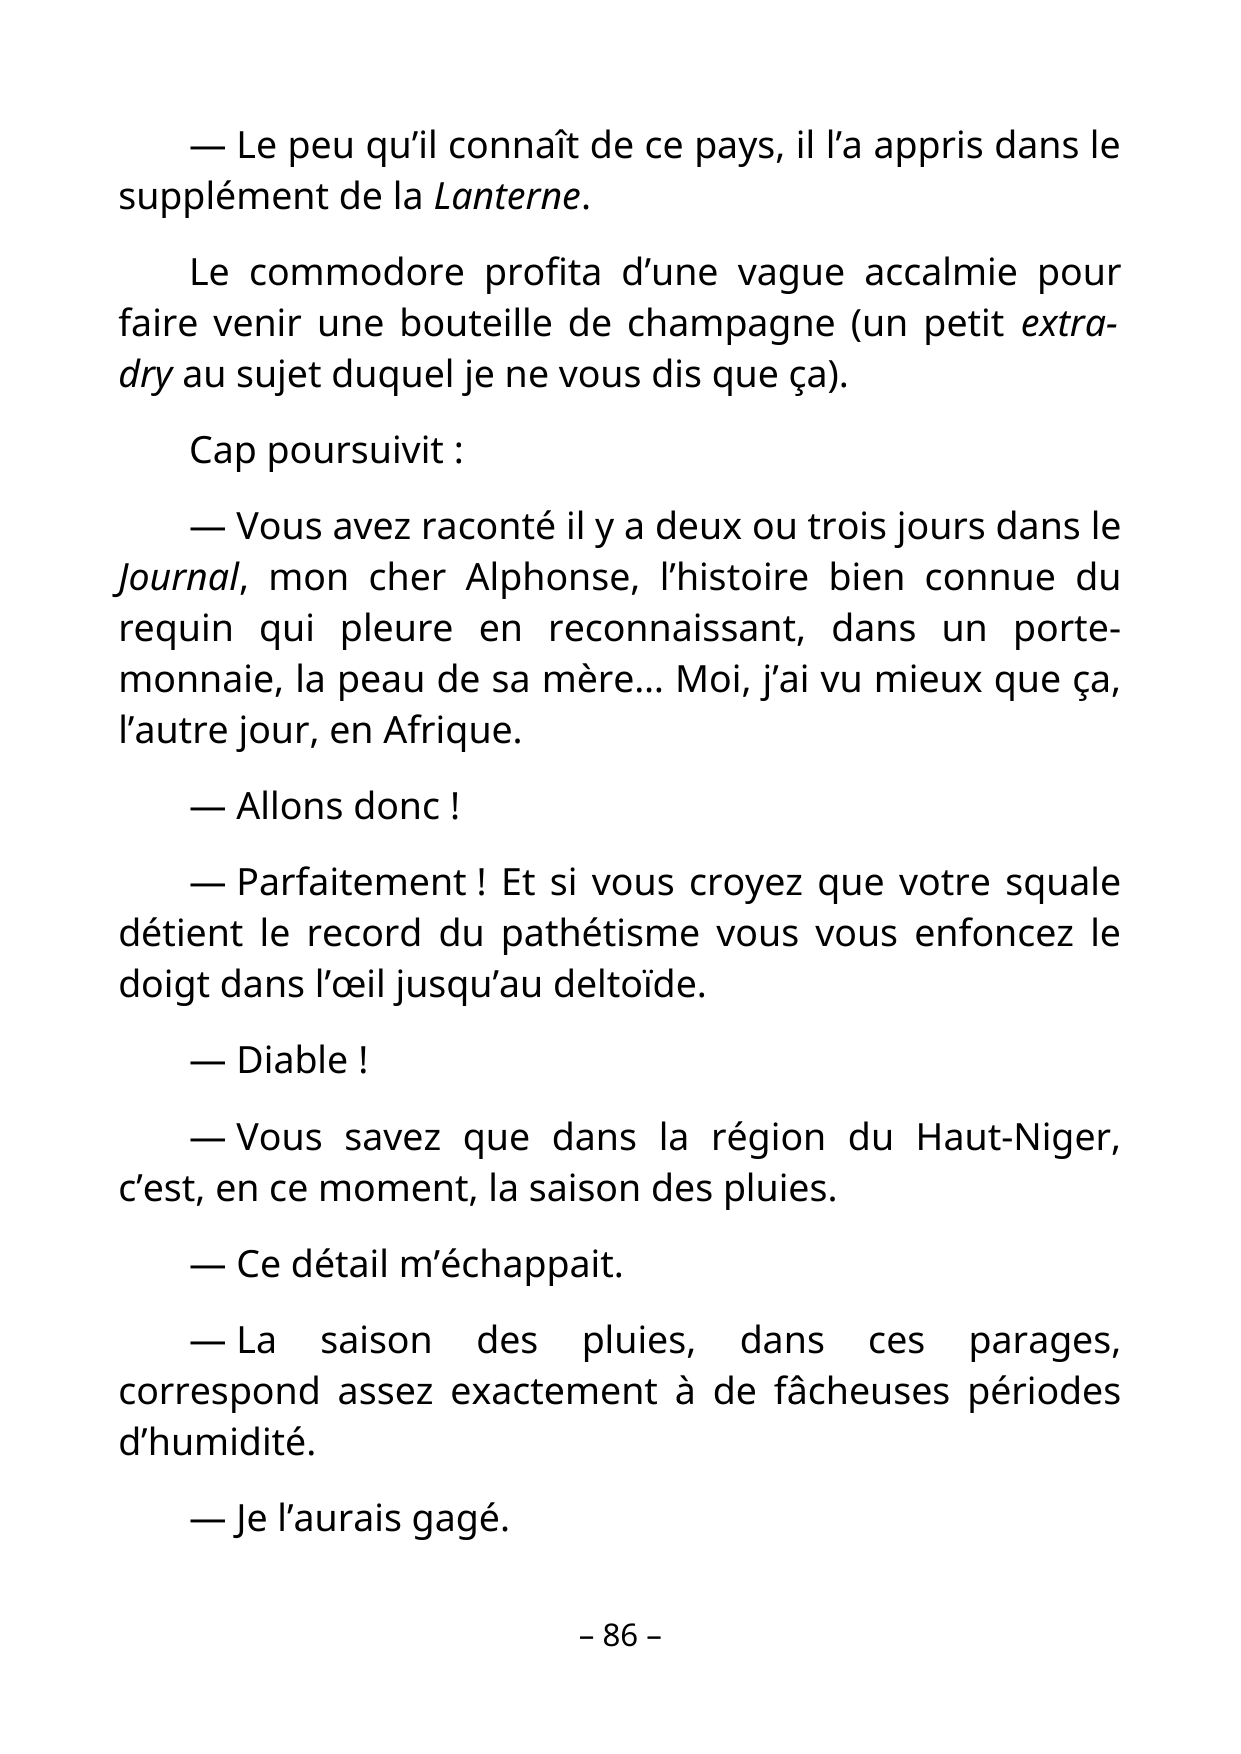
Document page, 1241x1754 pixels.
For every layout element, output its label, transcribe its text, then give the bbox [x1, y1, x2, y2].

text — Vous savez que dans la région du Haut-Niger, c’est, en ce moment, la saison des pluies. [118, 1110, 1122, 1212]
text — Ce détail m’échappait. [118, 1237, 1122, 1288]
text — La saison des pluies, dans ces parages, correspond assez exactement à de fâcheuses périodes d’humidité. [118, 1313, 1122, 1466]
text — Allons donc ! [118, 779, 1122, 831]
text — Parfaitement ! Et si vous croyez que votre squale détient le record du pathétisme vous vous enfoncez le doigt dans l’œil jusqu’au deltoïde. [118, 856, 1122, 1009]
text — Diable ! [118, 1034, 1122, 1085]
text — Je l’aurais gagé. [118, 1491, 1122, 1542]
text — Le peu qu’il connaît de ce pays, il l’a appris dans le supplément de la Lanterne. [118, 118, 1122, 220]
text — Vous avez raconté il y a deux ou trois jours dans le Journal, mon cher Alphonse, l’histoire bien connue du requin qui pleure en reconnaissant, dans un porte-monnaie, la peau de sa mère… Moi, j’ai vu mieux que ça, l’autre jour, en Afrique. [118, 499, 1122, 754]
text Cap poursuivit : [118, 423, 1122, 474]
text Le commodore profita d’une vague accalmie pour faire venir une bouteille de champagne (un petit extra-dry au sujet duquel je ne vous dis que ça). [118, 245, 1122, 398]
